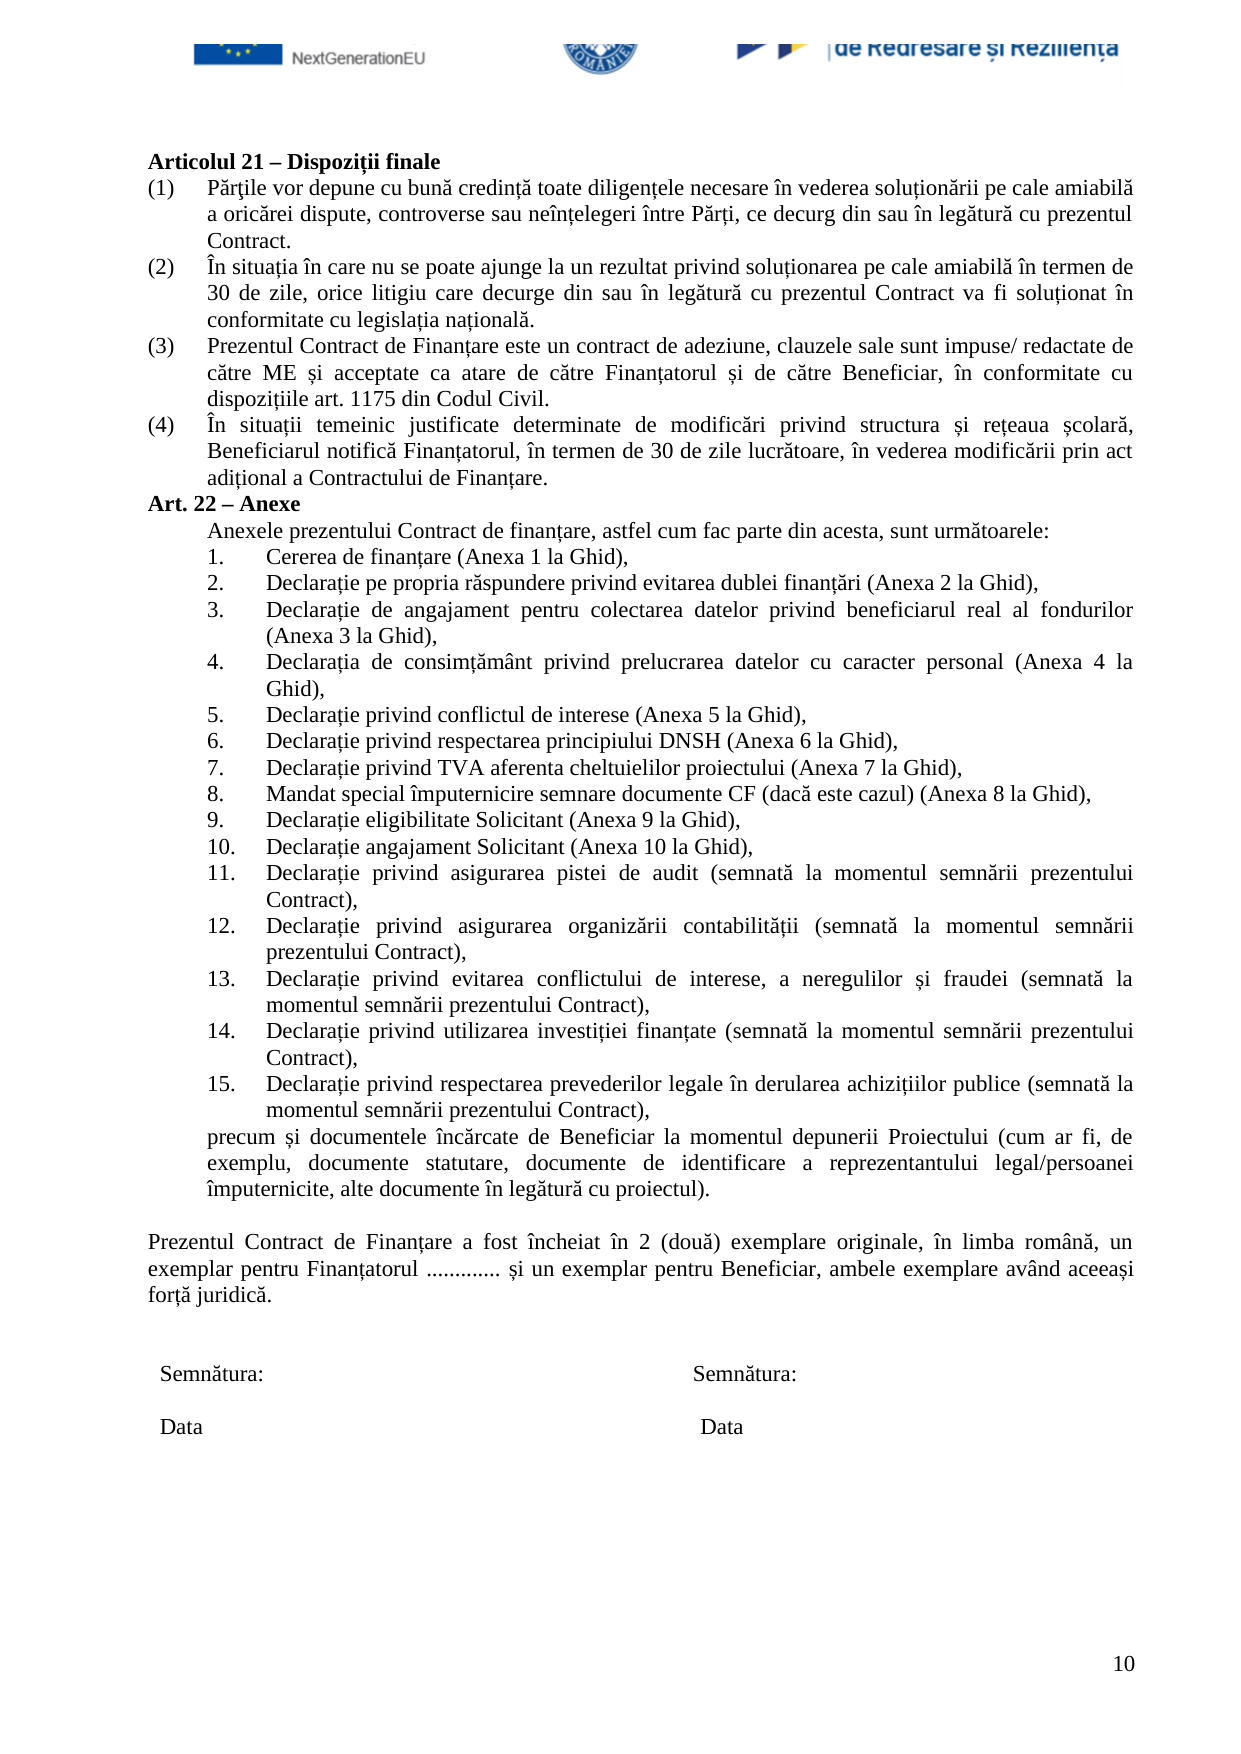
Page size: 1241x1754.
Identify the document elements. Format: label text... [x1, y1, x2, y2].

list Declarație de angajament pentru colectarea datelor privind beneficiarul real al fondurilor (Anexa 3 la Ghid), [207, 596, 1135, 648]
picture [147, 44, 1123, 91]
list Prezentul Contract de Finanțare este un contract de adeziune, clauzele sale sunt impuse/ redactate de către ME și acceptate ca atare de către Finanțatorul și de către Beneficiar, în conformitate cu dispozițiile art. 1175 din Codul Civil. [148, 332, 1135, 411]
list Declarație privind TVA aferenta cheltuielilor proiectului (Anexa 7 la Ghid), [207, 754, 1135, 780]
list Declarație privind utilizarea investiției finanțate (semnată la momentul semnării prezentului Contract), [207, 1017, 1135, 1070]
list În situația în care nu se poate ajunge la un rezultat privind soluționarea pe cale amiabilă în termen de 30 de zile, orice litigiu care decurge din sau în legătură cu prezentul Contract va fi soluționat în conformitate cu legislația națională. [148, 253, 1135, 332]
text Semnătura: Semnătura: [159, 1360, 1135, 1386]
text precum și documentele încărcate de Beneficiar la momentul depunerii Proiectului (cum ar fi, de exemplu, documente statutare, documente de identificare a reprezentantului legal/persoanei împuternicite, alte documente în legătură cu proiectul). [207, 1123, 1135, 1202]
list Declarație privind respectarea principiului DNSH (Anexa 6 la Ghid), [207, 727, 1135, 754]
text Anexele prezentului Contract de finanțare, astfel cum fac parte din acesta, sunt următoarele: [207, 517, 1135, 543]
text Data Data [159, 1413, 1135, 1439]
list Declarație privind asigurarea pistei de audit (semnată la momentul semnării prezentului Contract), [207, 859, 1135, 912]
list Mandat special împuternicire semnare documente CF (dacă este cazul) (Anexa 8 la Ghid), [207, 780, 1135, 807]
list Declarație eligibilitate Solicitant (Anexa 9 la Ghid), [207, 807, 1135, 833]
list Declarație privind asigurarea organizării contabilității (semnată la momentul semnării prezentului Contract), [207, 912, 1135, 965]
list Declarație privind conflictul de interese (Anexa 5 la Ghid), [207, 701, 1135, 727]
list Declarație privind respectarea prevederilor legale în derularea achizițiilor publice (semnată la momentul semnării prezentului Contract), [207, 1070, 1135, 1123]
list Declarație privind evitarea conflictului de interese, a neregulilor și fraudei (semnată la momentul semnării prezentului Contract), [207, 965, 1135, 1017]
list Declarația de consimțământ privind prelucrarea datelor cu caracter personal (Anexa 4 la Ghid), [207, 648, 1135, 701]
list În situații temeinic justificate determinate de modificări privind structura și rețeaua școlară, Beneficiarul notifică Finanțatorul, în termen de 30 de zile lucrătoare, în vederea modificării prin act adițional a Contractului de Finanțare. [148, 411, 1135, 490]
text Prezentul Contract de Finanțare a fost încheiat în 2 (două) exemplare originale, în limba română, un exemplar pentru Finanțatorul ............. și un exemplar pentru Beneficiar, ambele exemplare având aceeași forță juridică. [148, 1228, 1135, 1307]
list Părţile vor depune cu bună credință toate diligențele necesare în vederea soluționării pe cale amiabilă a oricărei dispute, controverse sau neînțelegeri între Părți, ce decurg din sau în legătură cu prezentul Contract. [148, 174, 1135, 253]
list Cererea de finanțare (Anexa 1 la Ghid), [207, 543, 1135, 569]
list Declarație angajament Solicitant (Anexa 10 la Ghid), [207, 833, 1135, 859]
text Articolul 21 – Dispoziții finale [148, 148, 1135, 174]
list Declarație pe propria răspundere privind evitarea dublei finanțări (Anexa 2 la Ghid), [207, 569, 1135, 596]
text Art. 22 – Anexe [148, 490, 1135, 517]
